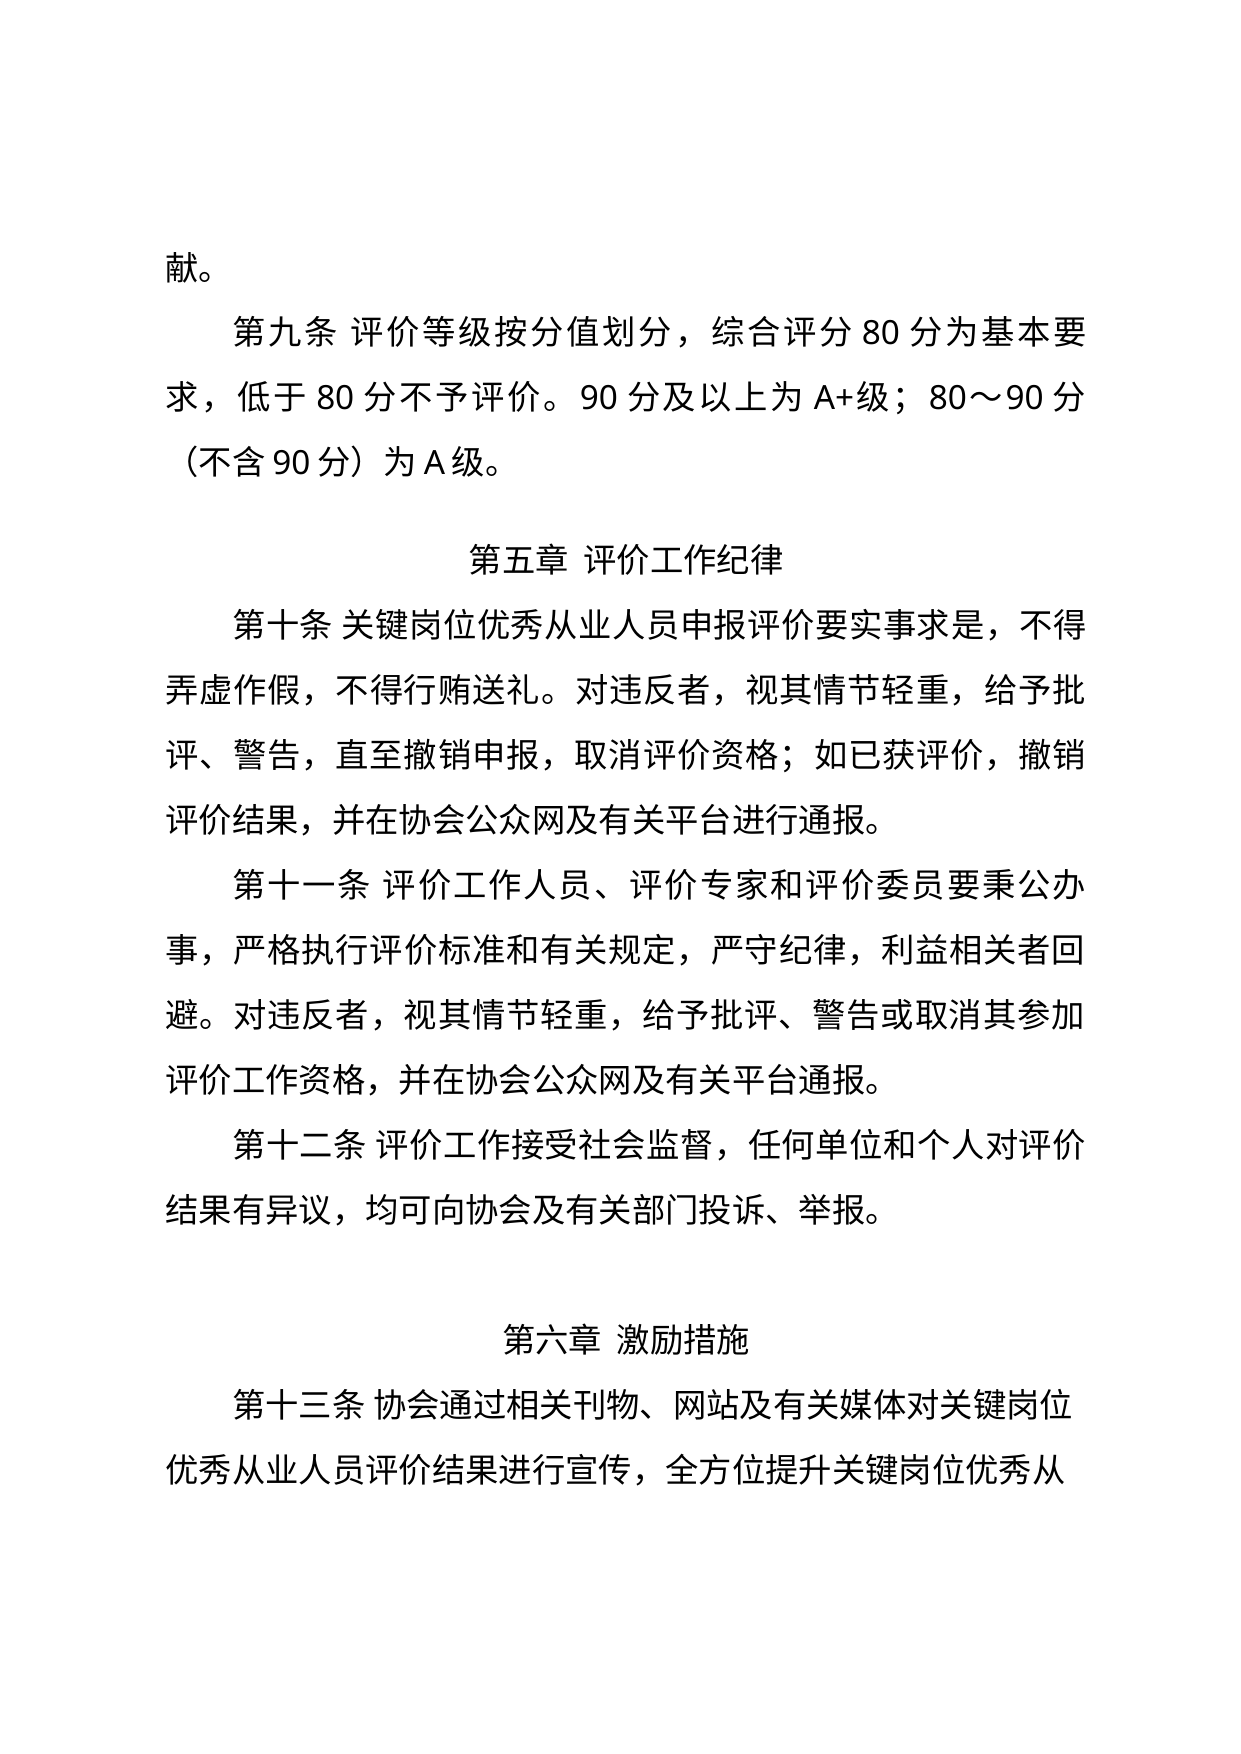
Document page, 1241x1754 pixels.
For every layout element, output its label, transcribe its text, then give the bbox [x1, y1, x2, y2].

text 第五章 评价工作纪律 [165, 525, 1087, 590]
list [165, 233, 1087, 298]
list 第十二条 评价工作接受社会监督，任何单位和个人对评价结果有异议，均可向协会及有关部门投诉、举报。 [165, 1110, 1087, 1240]
text 第六章 激励措施 [165, 1305, 1087, 1370]
list 第十一条 评价工作人员、评价专家和评价委员要秉公办事，严格执行评价标准和有关规定，严守纪律，利益相关者回避。对违反者，视其情节轻重，给予批评、警告或取消其参加评价工作资格，并在协会公众网及有关平台通报。 [165, 850, 1087, 1110]
list 第十条 关键岗位优秀从业人员申报评价要实事求是，不得弄虚作假，不得行贿送礼。对违反者，视其情节轻重，给予批评、警告，直至撤销申报，取消评价资格；如已获评价，撤销评价结果，并在协会公众网及有关平台进行通报。 [165, 590, 1087, 850]
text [165, 1370, 1087, 1500]
list 第九条 评价等级按分值划分，综合评分80分为基本要求，低于80分不予评价。90分及以上为A+级；80～90分（不含90分）为A级。 [165, 298, 1087, 493]
